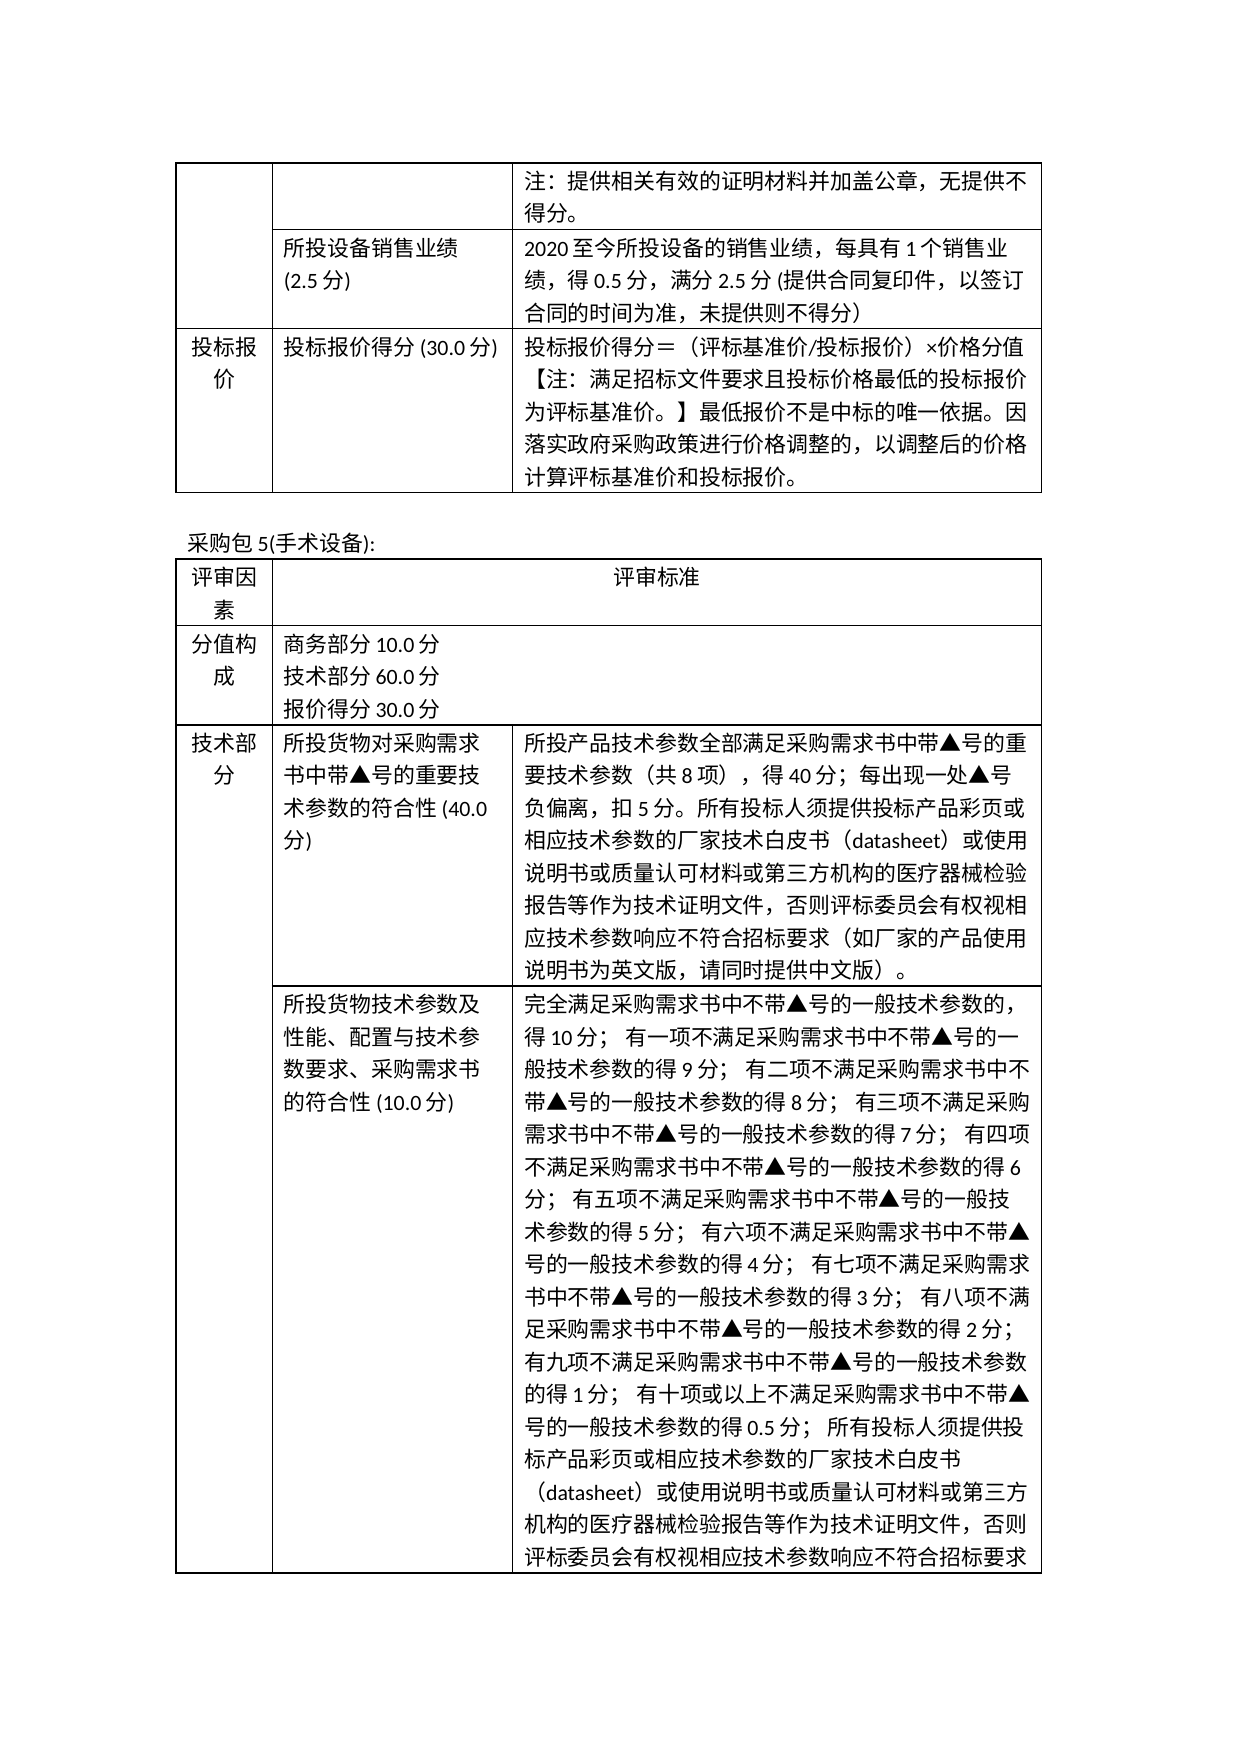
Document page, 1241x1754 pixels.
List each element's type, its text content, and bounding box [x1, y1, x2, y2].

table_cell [513, 164, 1041, 228]
table_cell 技术部分 [177, 726, 272, 1572]
table_cell 所投设备销售业绩 (2.5分) [273, 230, 512, 328]
table_cell 所投产品技术参数全部满足采购需求书中带▲号的重要技术参数（共8项），得40分；每出现一处▲号负偏离，扣5分。所有投标人须提供投标产品彩页或相应技术参数的厂家技术白皮书（datasheet）或使用说明书或质量认可材料或第三方机构的医疗器械检验报告等作为技术证明文件，否则评标委员会有权视相应技术参数响应不符合招标要求（如厂家的产品使用说明书为英文版，请同时提供中文版）。 [513, 726, 1041, 985]
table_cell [273, 164, 512, 228]
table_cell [513, 987, 1041, 1572]
table_cell 分值构成 [177, 626, 272, 724]
table_cell 投标报价得分＝（评标基准价/投标报价）×价格分值【注：满足招标文件要求且投标价格最低的投标报价为评标基准价。】最低报价不是中标的唯一依据。因落实政府采购政策进行价格调整的，以调整后的价格计算评标基准价和投标报价。 [513, 329, 1041, 492]
table_cell 商务部分10.0分 技术部分60.0分 报价得分30.0分 [273, 626, 1041, 724]
table_cell 投标报价 [177, 329, 272, 492]
table_header 评审标准 [273, 560, 1041, 625]
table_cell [273, 987, 512, 1572]
table_cell 2020至今所投设备的销售业绩，每具有1个销售业绩，得0.5分，满分2.5分 (提供合同复印件，以签订合同的时间为准，未提供则不得分） [513, 230, 1041, 328]
table_cell 所投货物对采购需求书中带▲号的重要技术参数的符合性 (40.0分) [273, 726, 512, 985]
text 采购包5(手术设备): [187, 526, 1053, 558]
table_cell 投标报价得分 (30.0分) [273, 329, 512, 492]
table_header 评审因素 [177, 560, 272, 625]
